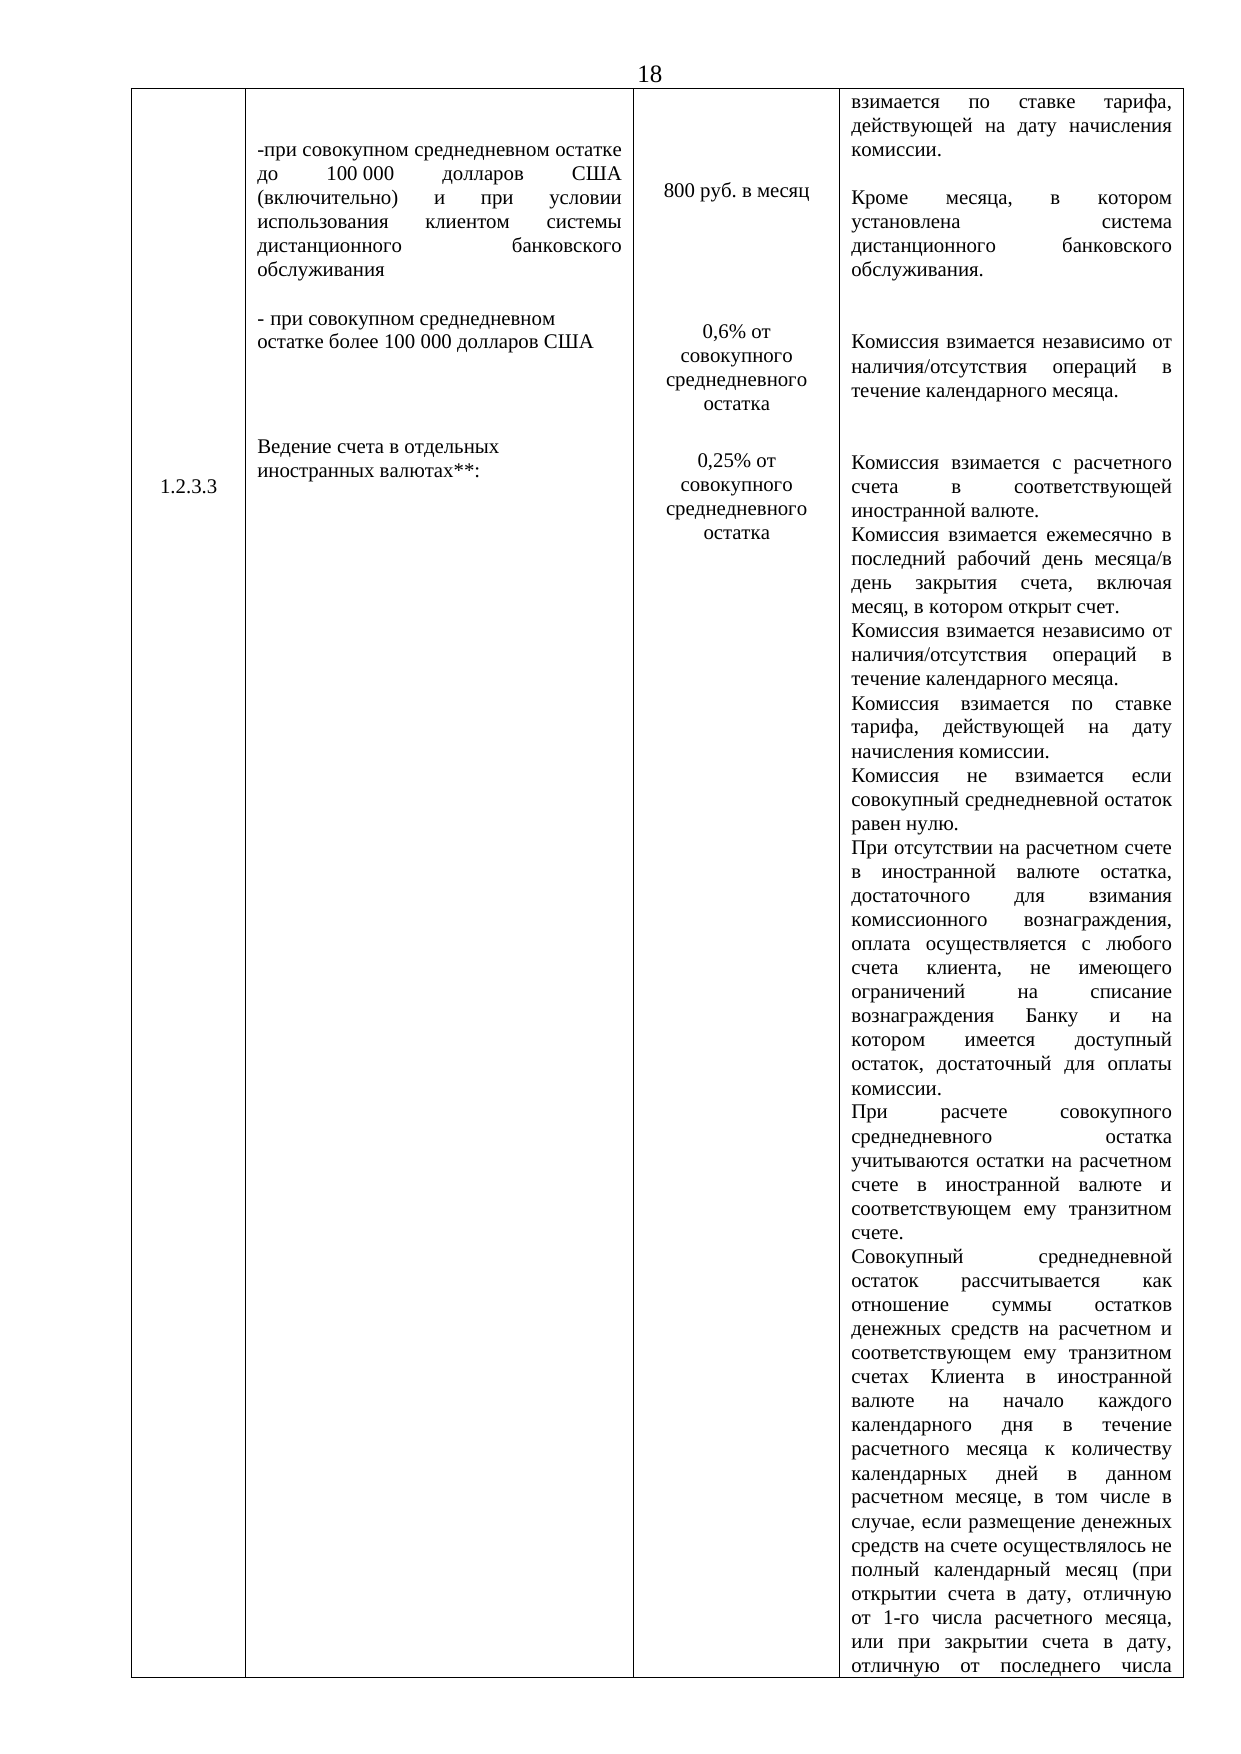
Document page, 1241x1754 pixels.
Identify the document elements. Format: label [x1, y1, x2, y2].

table_cell [132, 89, 245, 1677]
table_cell [246, 89, 633, 1677]
table_cell [634, 89, 839, 1677]
table_cell [840, 89, 1183, 1677]
